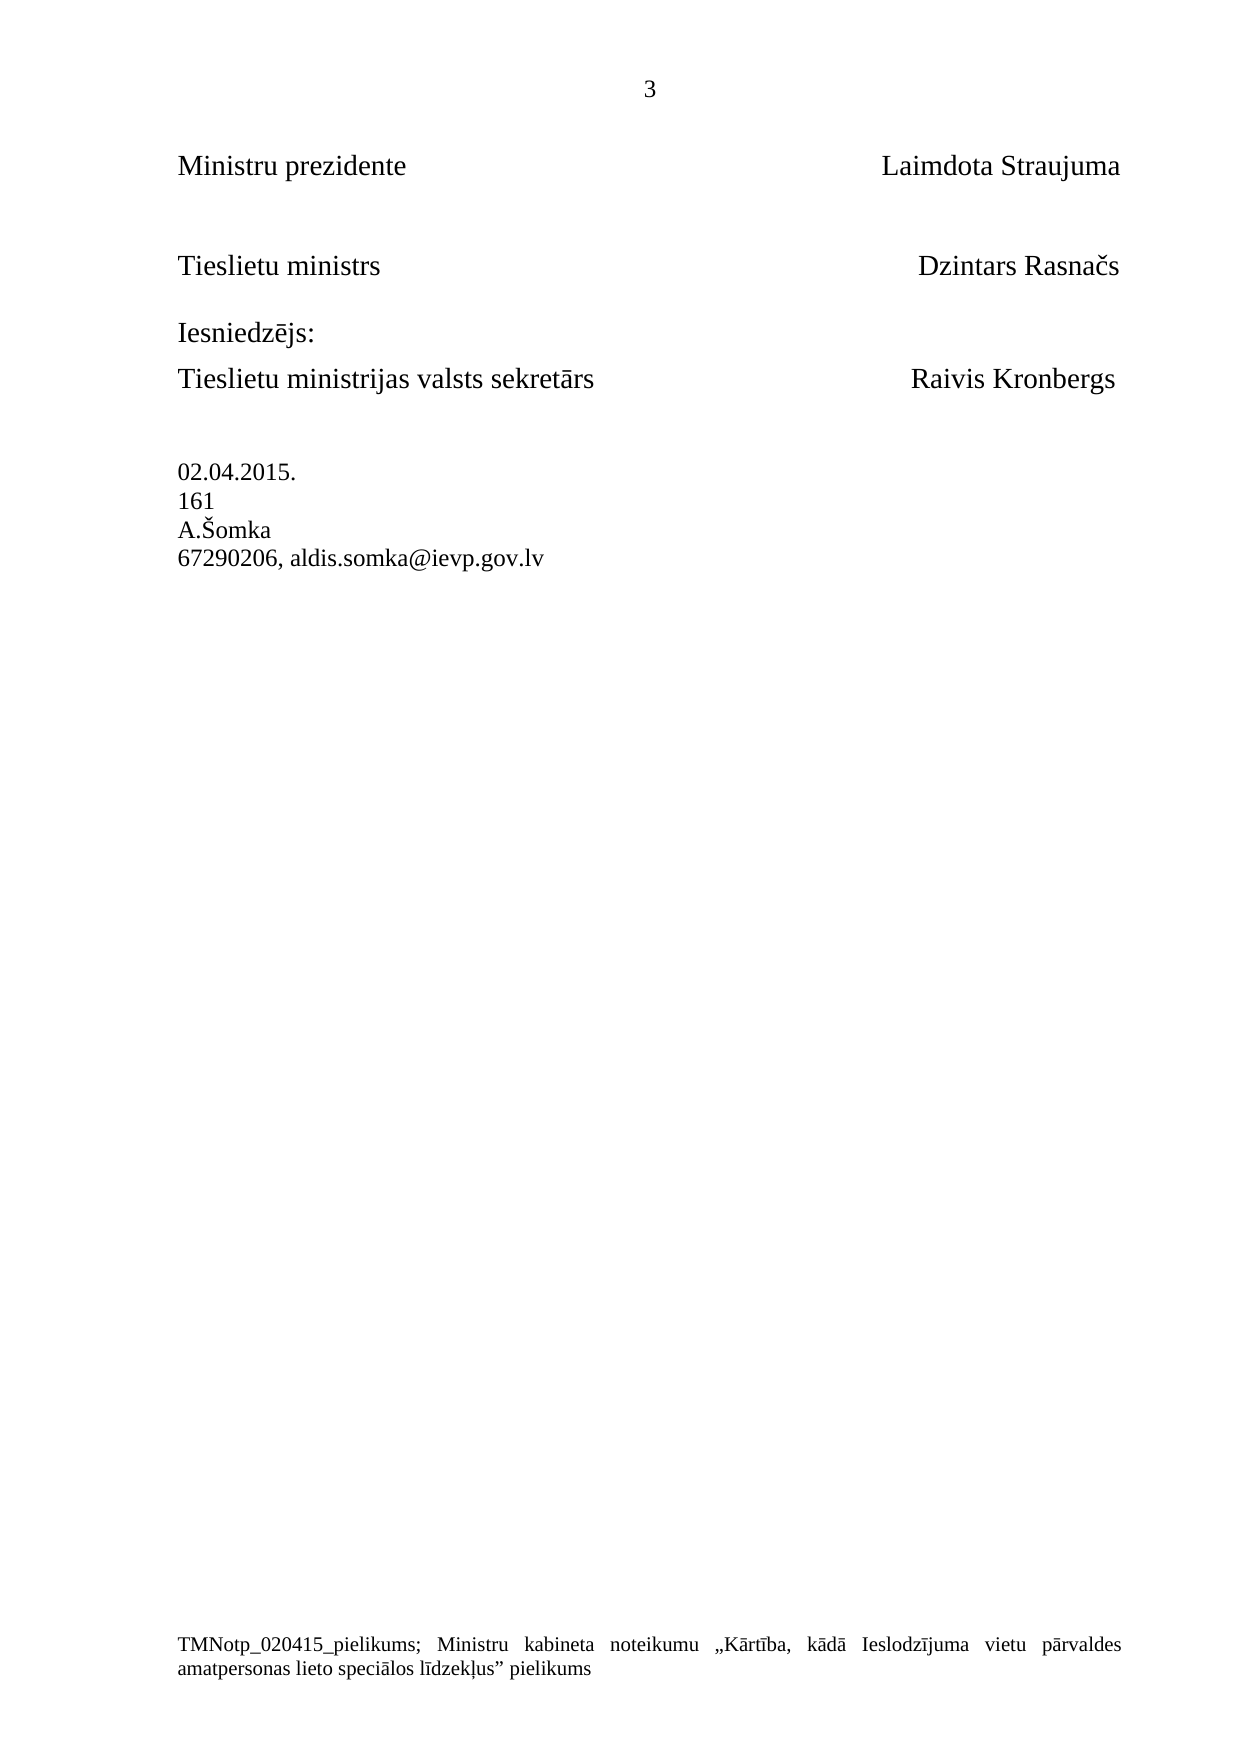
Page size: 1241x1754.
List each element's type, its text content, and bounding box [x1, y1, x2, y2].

text A.Šomka [177, 515, 1122, 543]
text Iesniedzējs: [177, 315, 1122, 349]
text Ministru prezidente Laimdota Straujuma [177, 148, 1122, 181]
text Tieslietu ministrs Dzintars Rasnačs [177, 248, 1122, 282]
text 161 [177, 486, 1122, 515]
text 02.04.2015. [177, 457, 1122, 486]
text 67290206, aldis.somka@ievp.gov.lv [177, 543, 1122, 572]
text Tieslietu ministrijas valsts sekretārs Raivis Kronbergs [177, 361, 1122, 395]
